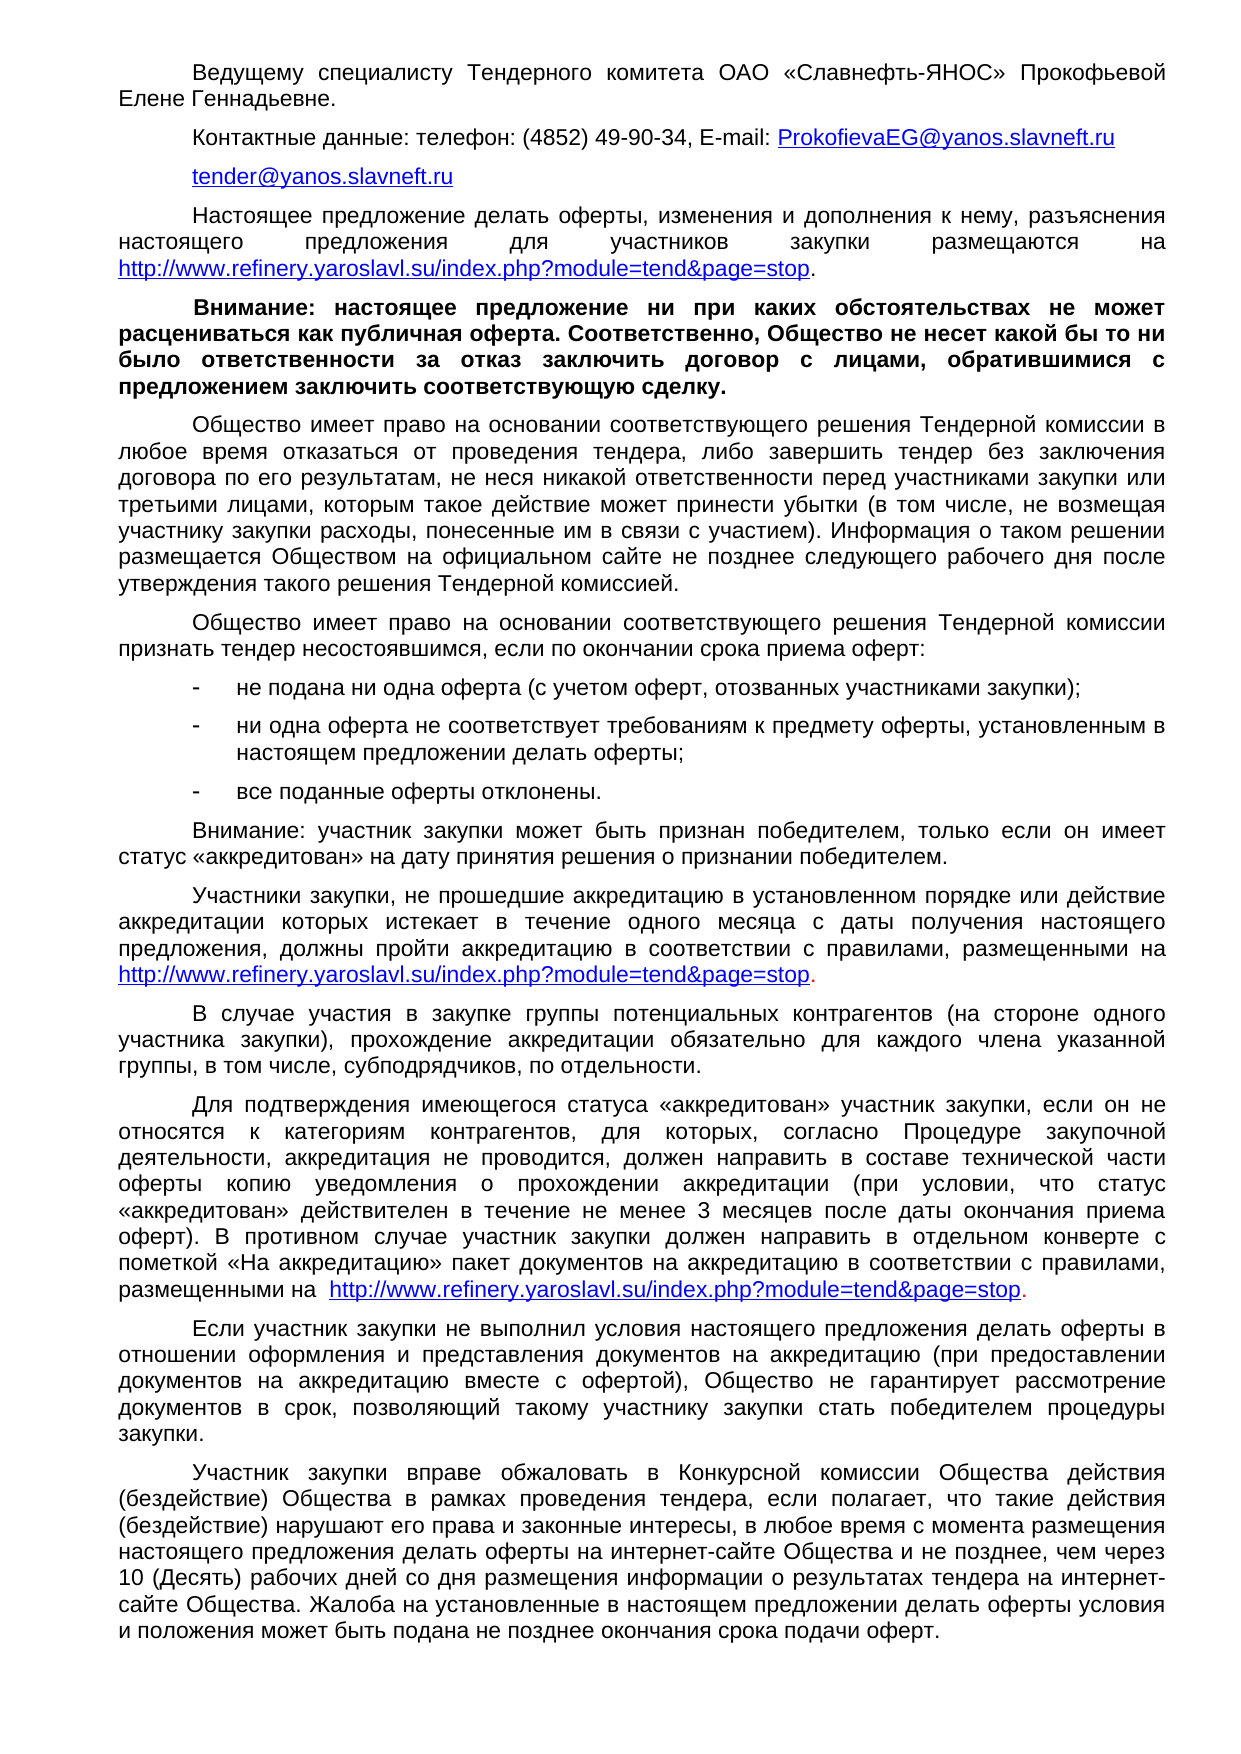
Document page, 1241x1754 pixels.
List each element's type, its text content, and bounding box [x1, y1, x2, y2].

text Если участник закупки не выполнил условия настоящего предложения делать оферты в отношении оформления и представления документов на аккредитацию (при предоставлении документов на аккредитацию вместе с офертой), Общество не гарантирует рассмотрение документов в срок, позволяющий такому участнику закупки стать победителем процедуры закупки. [118, 1314, 1166, 1446]
text Настоящее предложение делать оферты, изменения и дополнения к нему, разъяснения настоящего предложения для участников закупки размещаются на http://www.refinery.yaroslavl.su/index.php?module=tend&page=stop. [118, 202, 1166, 281]
list все поданные оферты отклонены. [192, 778, 1166, 804]
text Участники закупки, не прошедшие аккредитацию в установленном порядке или действие аккредитации которых истекает в течение одного месяца с даты получения настоящего предложения, должны пройти аккредитацию в соответствии с правилами, размещенными на http://www.refinery.yaroslavl.su/index.php?module=tend&page=stop. [118, 882, 1166, 987]
text Общество имеет право на основании соответствующего решения Тендерной комиссии в любое время отказаться от проведения тендера, либо завершить тендер без заключения договора по его результатам, не неся никакой ответственности перед участниками закупки или третьими лицами, которым такое действие может принести убытки (в том числе, не возмещая участнику закупки расходы, понесенные им в связи с участием). Информация о таком решении размещается Обществом на официальном сайте не позднее следующего рабочего дня после утверждения такого решения Тендерной комиссией. [118, 411, 1166, 596]
list ни одна оферта не соответствует требованиям к предмету оферты, установленным в настоящем предложении делать оферты; [192, 712, 1166, 765]
text Внимание: настоящее предложение ни при каких обстоятельствах не может расцениваться как публичная оферта. Соответственно, Общество не несет какой бы то ни было ответственности за отказ заключить договор с лицами, обратившимися с предложением заключить соответствующую сделку. [118, 293, 1166, 399]
text Для подтверждения имеющегося статуса «аккредитован» участник закупки, если он не относятся к категориям контрагентов, для которых, согласно Процедуре закупочной деятельности, аккредитация не проводится, должен направить в составе технической части оферты копию уведомления о прохождении аккредитации (при условии, что статус «аккредитован» действителен в течение не менее 3 месяцев после даты окончания приема оферт). В противном случае участник закупки должен направить в отдельном конверте с пометкой «На аккредитацию» пакет документов на аккредитацию в соответствии с правилами, размещенными на http://www.refinery.yaroslavl.su/index.php?module=tend&page=stop. [118, 1091, 1166, 1302]
list не подана ни одна оферта (с учетом оферт, отозванных участниками закупки); [192, 674, 1166, 700]
text tender@yanos.slavneft.ru [118, 163, 1166, 189]
text Участник закупки вправе обжаловать в Конкурсной комиссии Общества действия (бездействие) Общества в рамках проведения тендера, если полагает, что такие действия (бездействие) нарушают его права и законные интересы, в любое время с момента размещения настоящего предложения делать оферты на интернет-сайте Общества и не позднее, чем через 10 (Десять) рабочих дней со дня размещения информации о результатах тендера на интернет-сайте Общества. Жалоба на установленные в настоящем предложении делать оферты условия и положения может быть подана не позднее окончания срока подачи оферт. [118, 1459, 1166, 1643]
text Контактные данные: телефон: (4852) 49-90-34, E-mail: ProkofievaEG@yanos.slavneft.ru [118, 124, 1166, 151]
text В случае участия в закупке группы потенциальных контрагентов (на стороне одного участника закупки), прохождение аккредитации обязательно для каждого члена указанной группы, в том числе, субподрядчиков, по отдельности. [118, 1000, 1166, 1079]
text Общество имеет право на основании соответствующего решения Тендерной комиссии признать тендер несостоявшимся, если по окончании срока приема оферт: [118, 608, 1166, 661]
text Внимание: участник закупки может быть признан победителем, только если он имеет статус «аккредитован» на дату принятия решения о признании победителем. [118, 817, 1166, 869]
text Ведущему специалисту Тендерного комитета ОАО «Славнефть-ЯНОС» Прокофьевой Елене Геннадьевне. [118, 59, 1166, 112]
